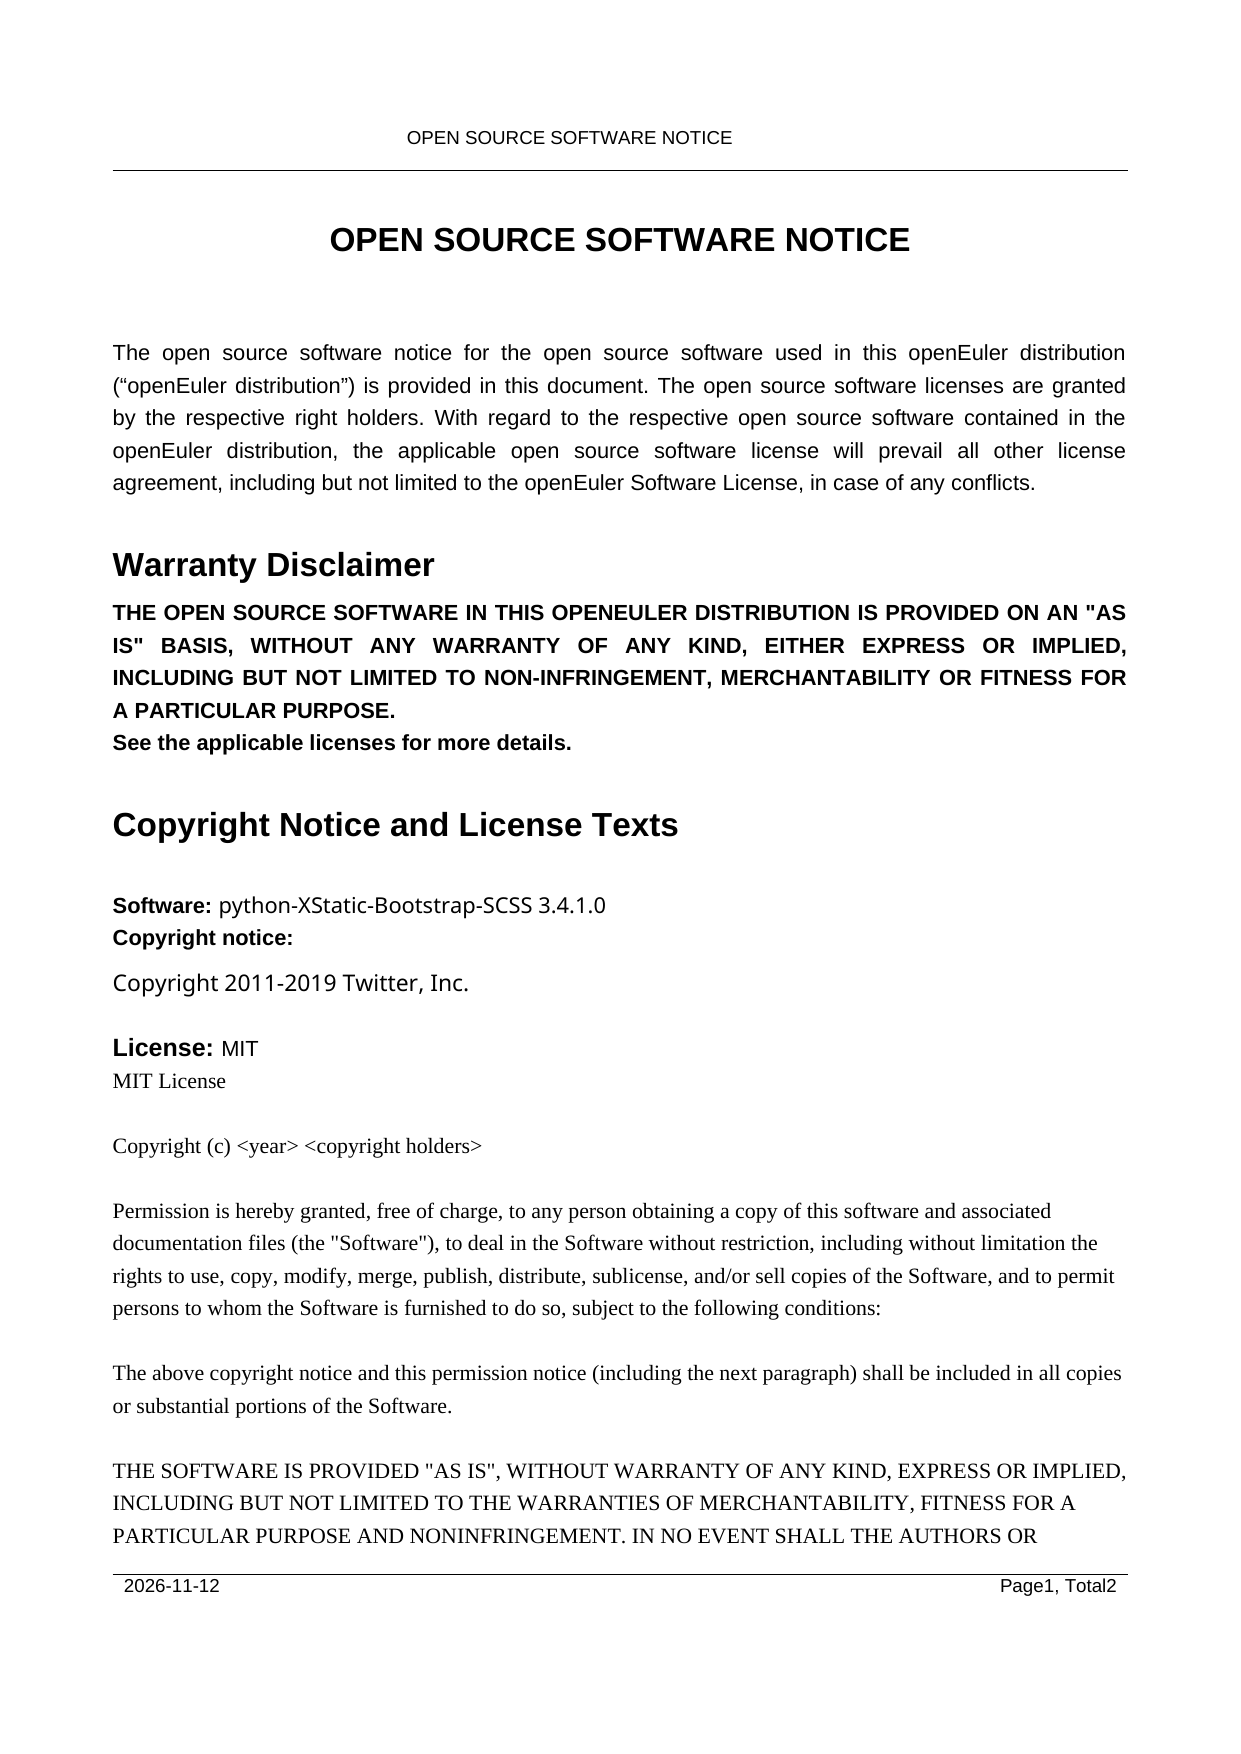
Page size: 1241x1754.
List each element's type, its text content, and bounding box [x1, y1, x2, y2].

text Copyright Notice and License Texts [112, 791, 1128, 856]
text Copyright notice: [112, 921, 1128, 954]
text OPEN SOURCE SOFTWARE NOTICE [112, 206, 1128, 271]
text THE OPEN SOURCE SOFTWARE IN THIS OPENEULER DISTRIBUTION IS PROVIDED ON AN "AS IS" BASIS, WITHOUT ANY WARRANTY OF ANY KIND, EITHER EXPRESS OR IMPLIED, INCLUDING BUT NOT LIMITED TO NON-INFRINGEMENT, MERCHANTABILITY OR FITNESS FOR A PARTICULAR PURPOSE. See the applicable licenses for more details. [112, 596, 1128, 759]
text Copyright 2011-2019 Twitter, Inc. [112, 966, 1128, 1031]
title Software: python-XStatic-Bootstrap-SCSS 3.4.1.0 [112, 889, 1128, 921]
text The open source software notice for the open source software used in this openEuler distribution (“openEuler distribution”) is provided in this document. The open source software licenses are granted by the respective right holders. With regard to the respective open source software contained in the openEuler distribution, the applicable open source software license will prevail all other license agreement, including but not limited to the openEuler Software License, in case of any conflicts. [112, 336, 1128, 499]
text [112, 1064, 1128, 1551]
text License: MIT [112, 1031, 1128, 1064]
text Warranty Disclaimer [112, 531, 1128, 596]
